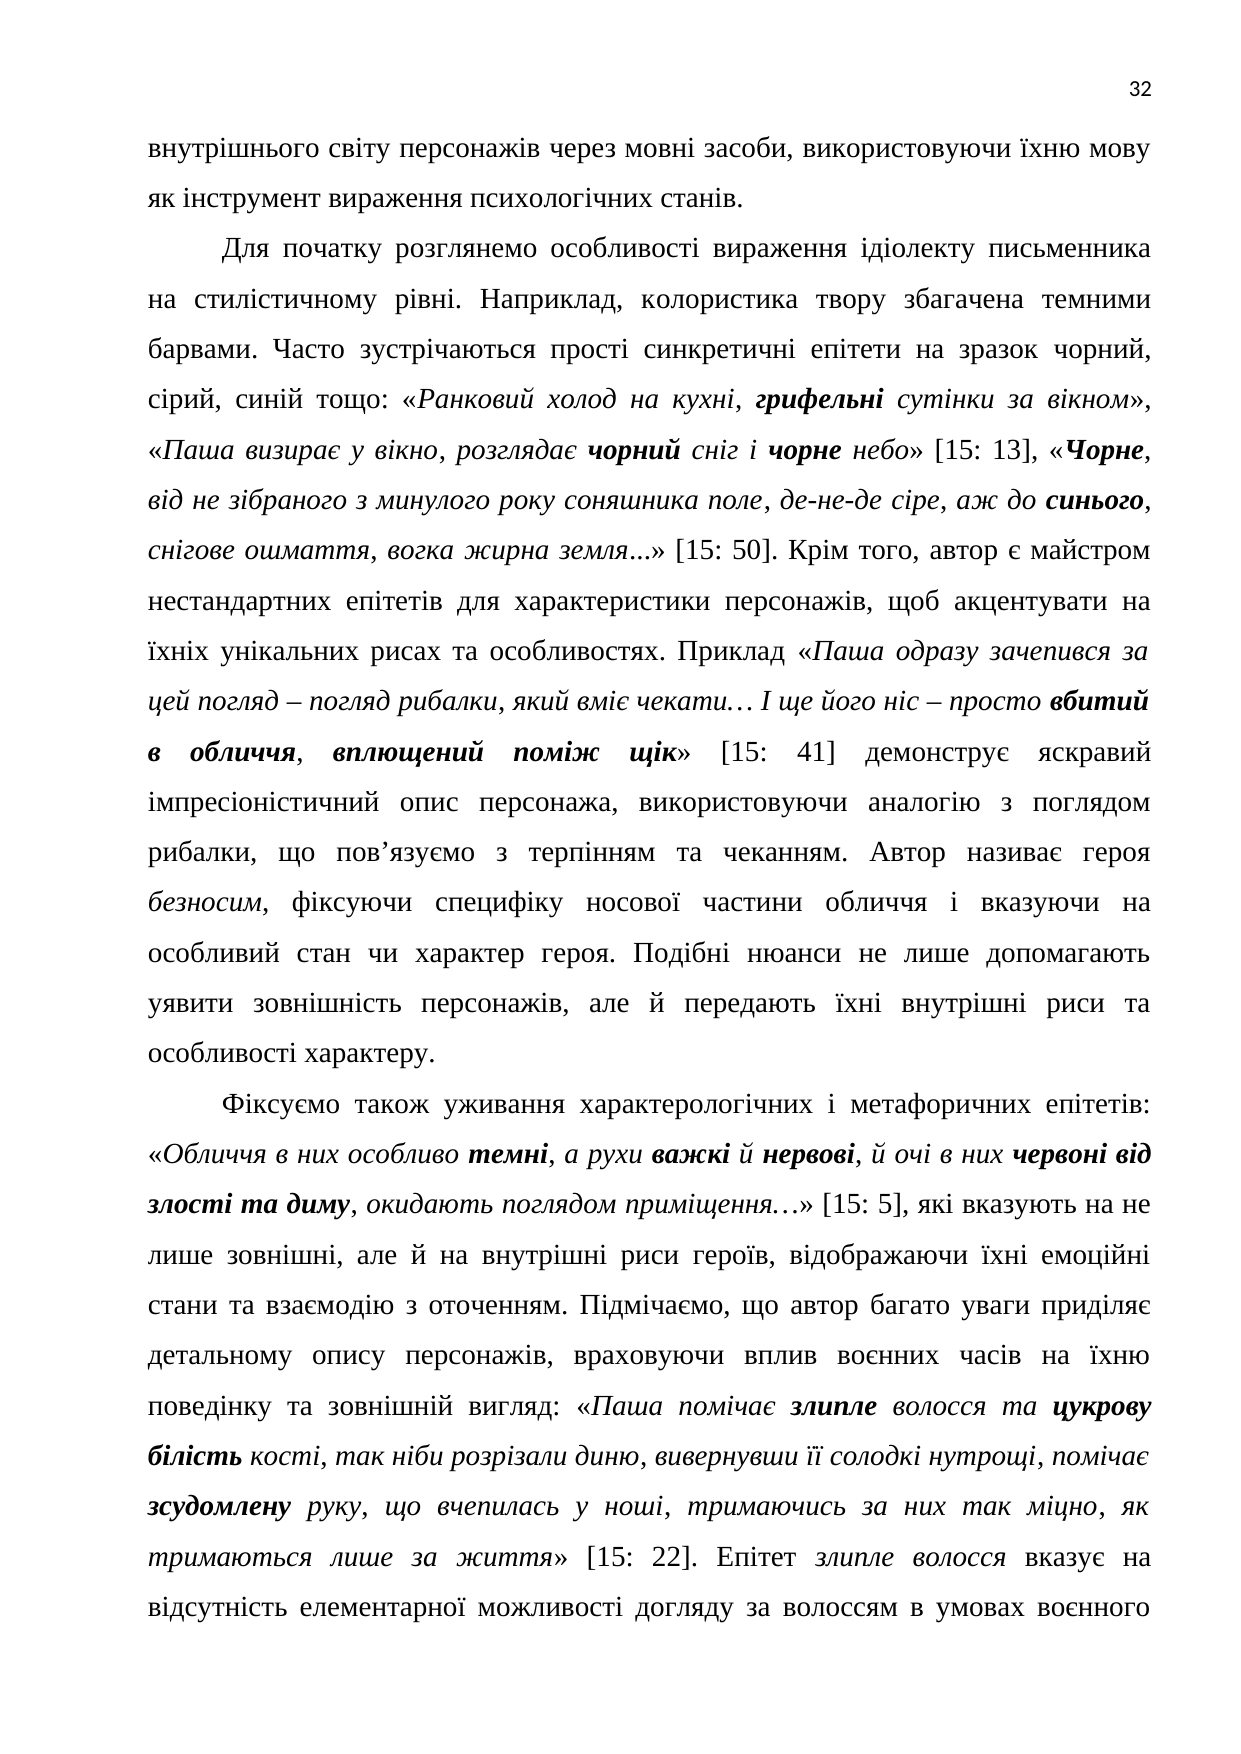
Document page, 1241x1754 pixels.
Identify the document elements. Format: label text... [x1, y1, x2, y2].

text Для початку розглянемо особливості вираження ідіолекту письменника на стилістичному рівні. Наприклад, колористика твору збагачена темними барвами. Часто зустрічаються прості синкретичні епітети на зразок чорний, сірий, синій тощо: «Ранковий холод на кухні, грифельні сутінки за вікном», «Паша визирає у вікно, розглядає чорний сніг і чорне небо» [15: 13], «Чорне, від не зібраного з минулого року соняшника поле, де-не-де сіре, аж до синього, снігове ошмаття, вогка жирна земля...» [15: 50]. Крім того, автор є майстром нестандартних епітетів для характеристики персонажів, щоб акцентувати на їхніх унікальних рисах та особливостях. Приклад «Паша одразу зачепився за цей погляд – погляд рибалки, який вміє чекати… І ще його ніс – просто вбитий в обличчя, вплющений поміж щік» [15: 41] демонструє яскравий імпресіоністичний опис персонажа, використовуючи аналогію з поглядом рибалки, що пов’язуємо з терпінням та чеканням. Автор називає героя безносим, фіксуючи специфіку носової частини обличчя і вказуючи на особливий стан чи характер героя. Подібні нюанси не лише допомагають уявити зовнішність персонажів, але й передають їхні внутрішні риси та особливості характеру. [148, 231, 1152, 1069]
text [148, 130, 1152, 214]
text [148, 1086, 1152, 1622]
